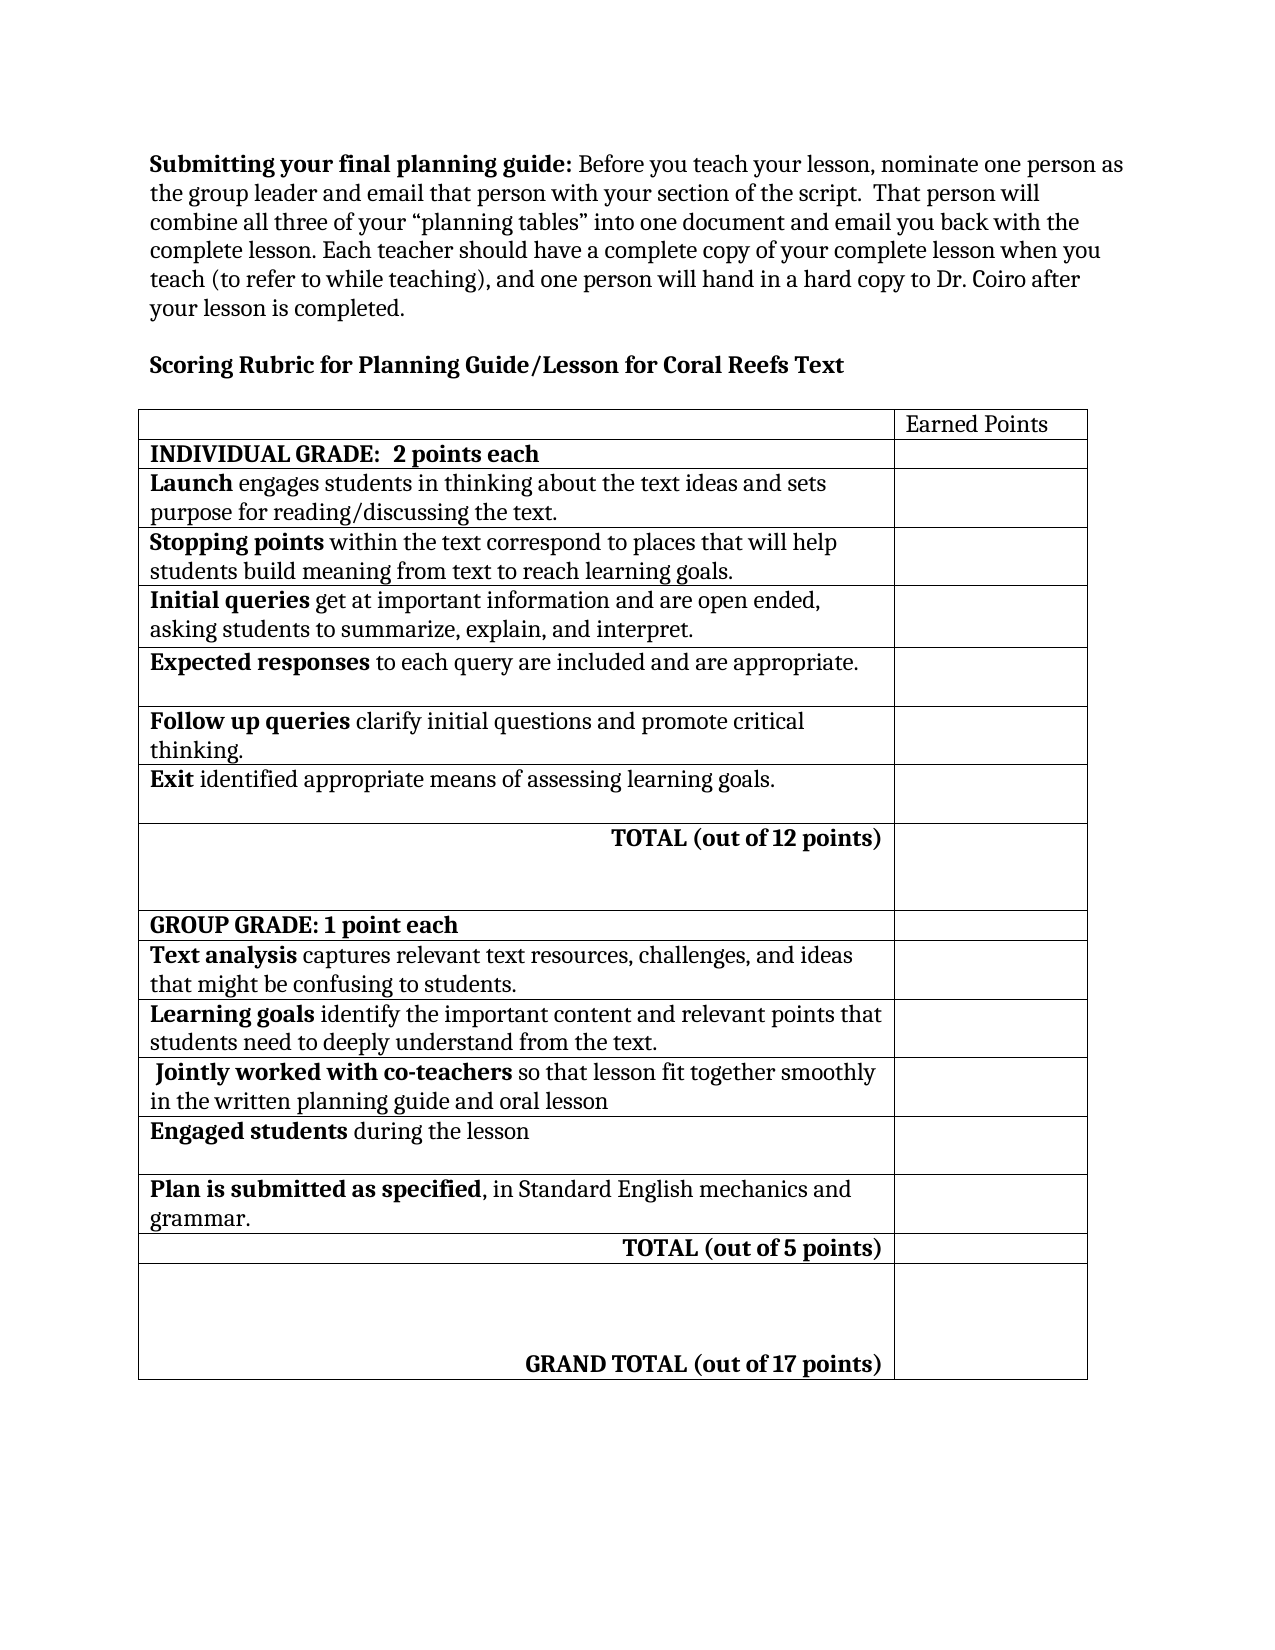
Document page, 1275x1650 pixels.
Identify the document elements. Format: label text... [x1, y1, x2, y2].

table_cell INDIVIDUAL GRADE: 2 points each [139, 440, 894, 468]
table_cell Launch engages students in thinking about the text ideas and sets purpose for reading/discussing the text. [139, 469, 894, 527]
table_cell [895, 765, 1087, 823]
table_cell [895, 1175, 1087, 1233]
table_cell [895, 528, 1087, 585]
table_cell TOTAL (out of 5 points) [139, 1234, 894, 1262]
table_cell Engaged students during the lesson [139, 1117, 894, 1174]
table_cell Jointly worked with co-teachers so that lesson fit together smoothly in the written planning guide and oral lesson [139, 1058, 894, 1116]
table_cell Exit identified appropriate means of assessing learning goals. [139, 765, 894, 823]
table_cell GRAND TOTAL (out of 17 points) [139, 1264, 894, 1378]
table_cell [895, 824, 1087, 910]
table_cell [895, 586, 1087, 647]
text Submitting your final planning guide: Before you teach your lesson, nominate one person as the group leader and email that person with your section of the script. That person will combine all three of your “planning tables” into one document and email you back with the complete lesson. Each teacher should have a complete copy of your complete lesson when you teach (to refer to while teaching), and one person will hand in a hard copy to Dr. Coiro after your lesson is completed. [150, 150, 1125, 322]
table_cell Text analysis captures relevant text resources, challenges, and ideas that might be confusing to students. [139, 941, 894, 998]
table_cell [895, 1058, 1087, 1116]
table_cell Initial queries get at important information and are open ended, asking students to summarize, explain, and interpret. [139, 586, 894, 647]
table_cell [895, 648, 1087, 706]
table_cell [895, 707, 1087, 764]
table_cell [895, 941, 1087, 998]
table_cell [895, 1117, 1087, 1174]
table_cell [895, 911, 1087, 940]
table_cell TOTAL (out of 12 points) [139, 824, 894, 910]
table_cell Expected responses to each query are included and are appropriate. [139, 648, 894, 706]
table_header Earned Points [895, 410, 1087, 438]
table_cell [895, 469, 1087, 527]
table_cell GROUP GRADE: 1 point each [139, 911, 894, 940]
table_cell Learning goals identify the important content and relevant points that students need to deeply understand from the text. [139, 1000, 894, 1057]
table_cell [895, 1234, 1087, 1262]
table_cell [895, 1264, 1087, 1378]
table_cell Plan is submitted as specified, in Standard English mechanics and grammar. [139, 1175, 894, 1233]
text Scoring Rubric for Planning Guide/Lesson for Coral Reefs Text [150, 351, 1125, 380]
table_cell [895, 440, 1087, 468]
table_header [139, 410, 894, 438]
table_cell Stopping points within the text correspond to places that will help students build meaning from text to reach learning goals. [139, 528, 894, 585]
table_cell Follow up queries clarify initial questions and promote critical thinking. [139, 707, 894, 764]
table_cell [895, 1000, 1087, 1057]
